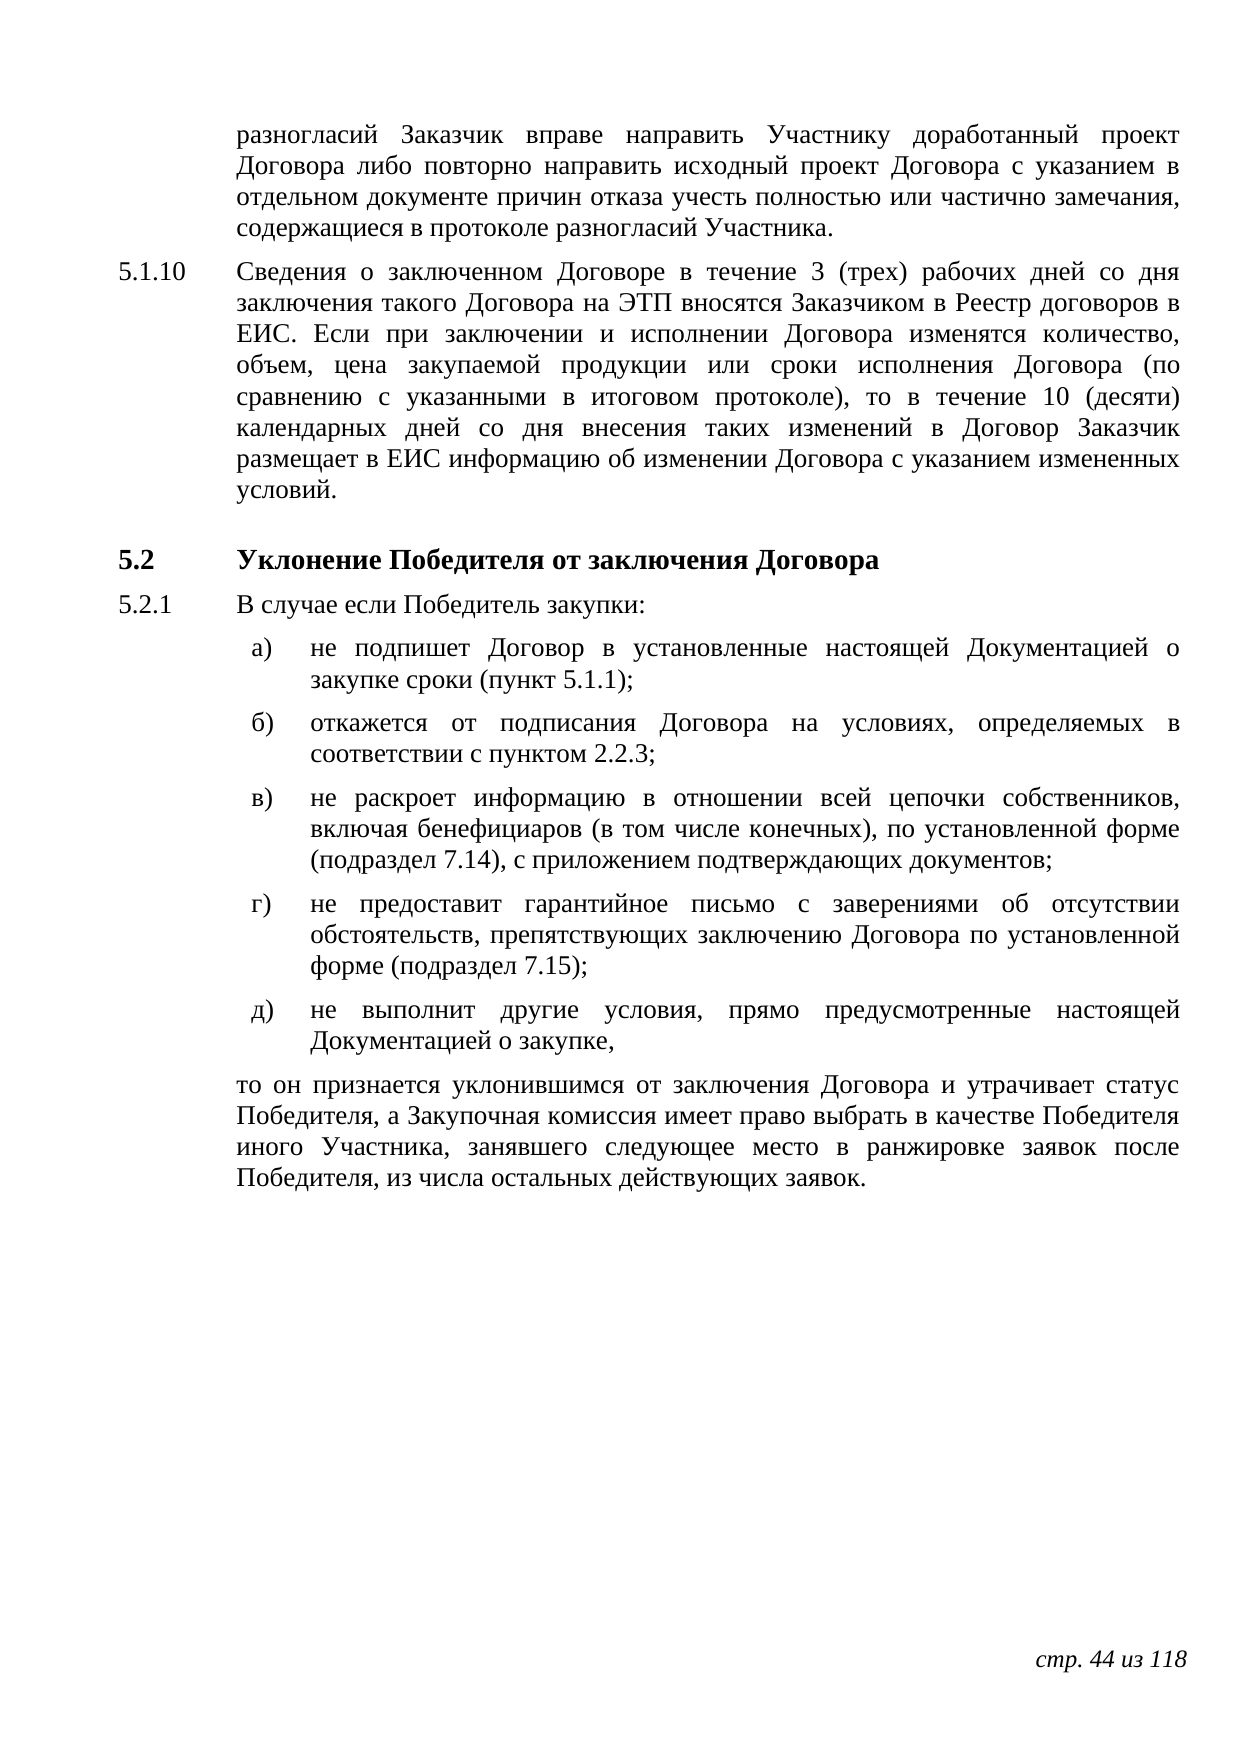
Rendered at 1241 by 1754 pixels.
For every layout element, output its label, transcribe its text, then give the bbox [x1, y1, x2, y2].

subtitle Уклонение Победителя от заключения Договора [118, 542, 1181, 575]
text не предоставит гарантийное письмо с заверениями об отсутствии обстоятельств, препятствующих заключению Договора по установленной форме (подраздел 7.15); [251, 887, 1181, 981]
text не раскроет информацию в отношении всей цепочки собственников, включая бенефициаров (в том числе конечных), по установленной форме (подраздел 7.14), с приложением подтверждающих документов; [251, 781, 1181, 874]
text не подпишет Договор в установленные настоящей Документацией о закупке сроки (пункт 5.1.1); [251, 632, 1181, 694]
text В случае если Победитель закупки: [118, 588, 1181, 619]
text Сведения о заключенном Договоре в течение 3 (трех) рабочих дней со дня заключения такого Договора на ЭТП вносятся Заказчиком в Реестр договоров в ЕИС. Если при заключении и исполнении Договора изменятся количество, объем, цена закупаемой продукции или сроки исполнения Договора (по сравнению с указанными в итоговом протоколе), то в течение 10 (десяти) календарных дней со дня внесения таких изменений в Договор Заказчик размещает в ЕИС информацию об изменении Договора с указанием измененных условий. [118, 255, 1181, 504]
text то он признается уклонившимся от заключения Договора и утрачивает статус Победителя, а Закупочная комиссия имеет право выбрать в качестве Победителя иного Участника, занявшего следующее место в ранжировке заявок после Победителя, из числа остальных действующих заявок. [236, 1068, 1181, 1192]
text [118, 118, 1181, 243]
text откажется от подписания Договора на условиях, определяемых в соответствии с пунктом 2.2.3; [251, 706, 1181, 769]
text не выполнит другие условия, прямо предусмотренные настоящей Документацией о закупке, [251, 993, 1181, 1055]
